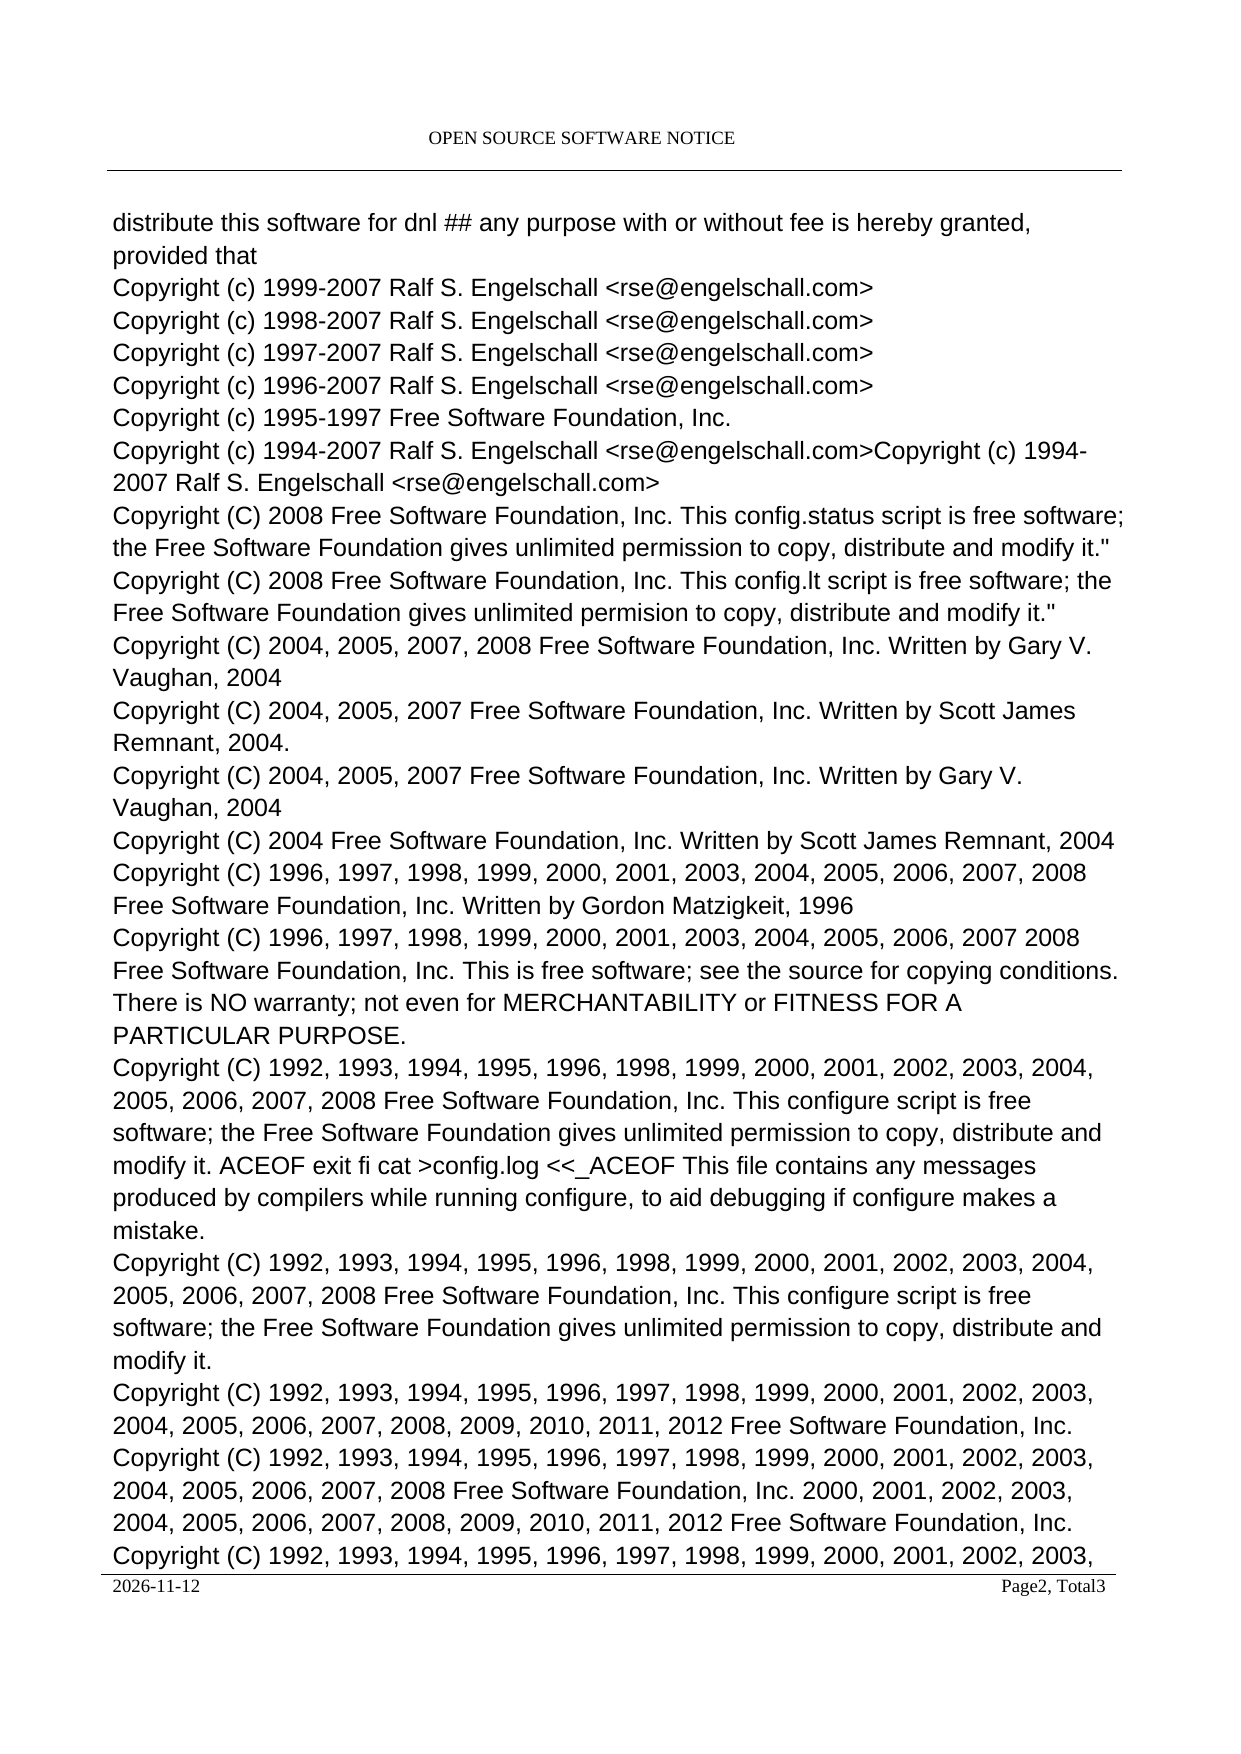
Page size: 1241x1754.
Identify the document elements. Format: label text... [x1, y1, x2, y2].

text Copyright (c) 1995-1997 Free Software Foundation, Inc. [112, 401, 1128, 434]
text Copyright (C) 2008 Free Software Foundation, Inc. This config.lt script is free software; the Free Software Foundation gives unlimited permision to copy, distribute and modify it." [112, 564, 1128, 629]
text Copyright (C) 1996, 1997, 1998, 1999, 2000, 2001, 2003, 2004, 2005, 2006, 2007 2008 Free Software Foundation, Inc. This is free software; see the source for copying conditions. There is NO warranty; not even for MERCHANTABILITY or FITNESS FOR A PARTICULAR PURPOSE. [112, 921, 1128, 1051]
text Copyright (c) 1996-2007 Ralf S. Engelschall <rse@engelschall.com> [112, 369, 1128, 401]
text Copyright (C) 2008 Free Software Foundation, Inc. This config.status script is free software; the Free Software Foundation gives unlimited permission to copy, distribute and modify it." [112, 499, 1128, 564]
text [112, 1539, 1128, 1571]
text Copyright (c) 1998-2007 Ralf S. Engelschall <rse@engelschall.com> [112, 304, 1128, 336]
text Copyright (c) 1994-2007 Ralf S. Engelschall <rse@engelschall.com>Copyright (c) 1994-2007 Ralf S. Engelschall <rse@engelschall.com> [112, 434, 1128, 499]
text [112, 206, 1128, 271]
text Copyright (c) 1997-2007 Ralf S. Engelschall <rse@engelschall.com> [112, 336, 1128, 369]
text Copyright (C) 2004, 2005, 2007 Free Software Foundation, Inc. Written by Gary V. Vaughan, 2004 [112, 759, 1128, 824]
text Copyright (C) 2004, 2005, 2007 Free Software Foundation, Inc. Written by Scott James Remnant, 2004. [112, 694, 1128, 759]
text Copyright (C) 1992, 1993, 1994, 1995, 1996, 1998, 1999, 2000, 2001, 2002, 2003, 2004, 2005, 2006, 2007, 2008 Free Software Foundation, Inc. This configure script is free software; the Free Software Foundation gives unlimited permission to copy, distribute and modify it. [112, 1246, 1128, 1376]
text Copyright (C) 1992, 1993, 1994, 1995, 1996, 1997, 1998, 1999, 2000, 2001, 2002, 2003, 2004, 2005, 2006, 2007, 2008, 2009, 2010, 2011, 2012 Free Software Foundation, Inc. [112, 1376, 1128, 1441]
text Copyright (C) 1996, 1997, 1998, 1999, 2000, 2001, 2003, 2004, 2005, 2006, 2007, 2008 Free Software Foundation, Inc. Written by Gordon Matzigkeit, 1996 [112, 856, 1128, 921]
text Copyright (C) 1992, 1993, 1994, 1995, 1996, 1998, 1999, 2000, 2001, 2002, 2003, 2004, 2005, 2006, 2007, 2008 Free Software Foundation, Inc. This configure script is free software; the Free Software Foundation gives unlimited permission to copy, distribute and modify it. ACEOF exit fi cat >config.log <<_ACEOF This file contains any messages produced by compilers while running configure, to aid debugging if configure makes a mistake. [112, 1051, 1128, 1246]
text Copyright (C) 2004, 2005, 2007, 2008 Free Software Foundation, Inc. Written by Gary V. Vaughan, 2004 [112, 629, 1128, 694]
text Copyright (C) 2004 Free Software Foundation, Inc. Written by Scott James Remnant, 2004 [112, 824, 1128, 856]
text Copyright (c) 1999-2007 Ralf S. Engelschall <rse@engelschall.com> [112, 271, 1128, 304]
text Copyright (C) 1992, 1993, 1994, 1995, 1996, 1997, 1998, 1999, 2000, 2001, 2002, 2003, 2004, 2005, 2006, 2007, 2008 Free Software Foundation, Inc. 2000, 2001, 2002, 2003, 2004, 2005, 2006, 2007, 2008, 2009, 2010, 2011, 2012 Free Software Foundation, Inc. [112, 1441, 1128, 1539]
